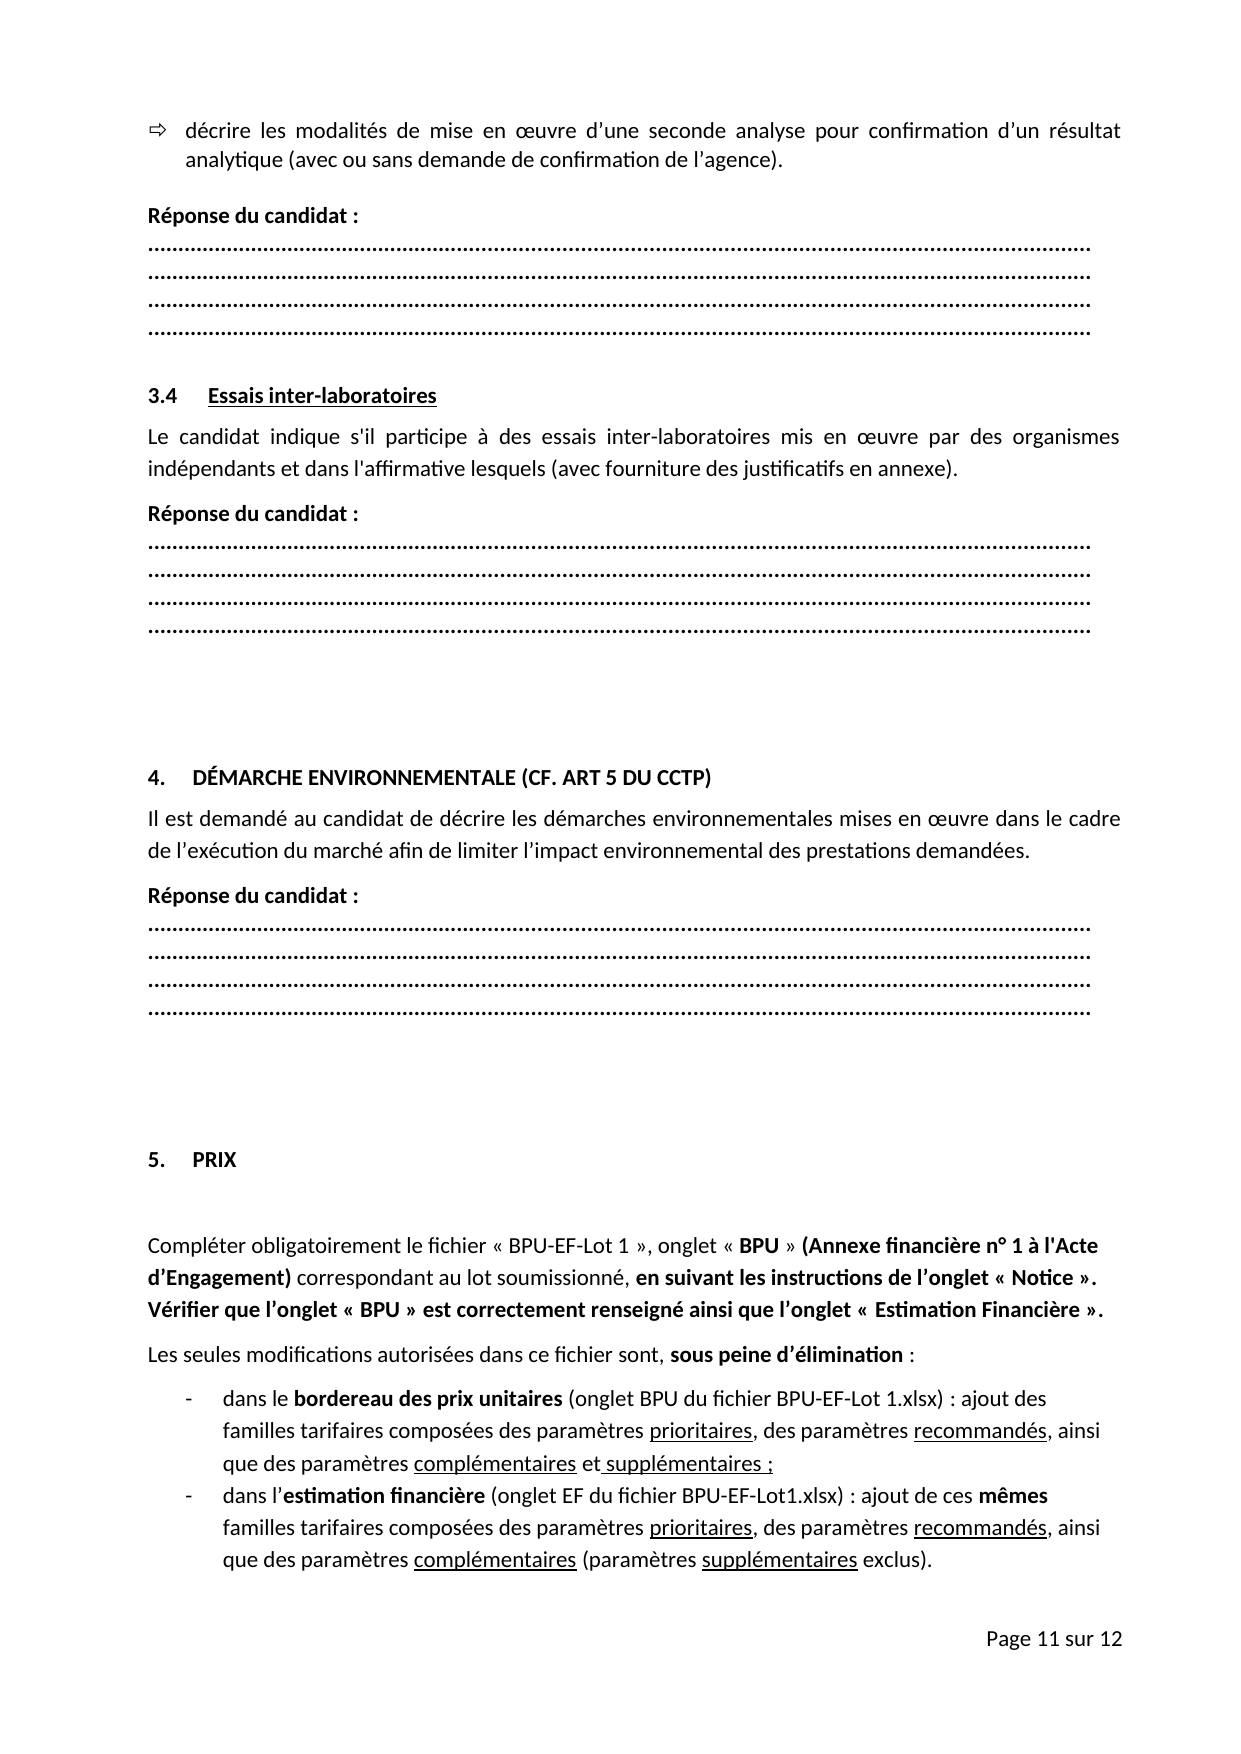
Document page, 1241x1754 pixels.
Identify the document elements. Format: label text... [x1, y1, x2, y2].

text Les seules modifications autorisées dans ce fichier sont, sous peine d’élimination : [148, 1340, 1122, 1368]
text Il est demandé au candidat de décrire les démarches environnementales mises en œuvre dans le cadre de l’exécution du marché afin de limiter l’impact environnemental des prestations demandées. [148, 804, 1122, 864]
list Démarche environnementale (cf. art 5 du CCTP) [148, 763, 1122, 791]
list Essais inter-laboratoires [148, 381, 1122, 409]
text Compléter obligatoirement le fichier « BPU-EF-Lot 1 », onglet « BPU » (Annexe financière n° 1 à l'Acte d’Engagement) correspondant au lot soumissionné, en suivant les instructions de l’onglet « Notice ». Vérifier que l’onglet « BPU » est correctement renseigné ainsi que l’onglet « Estimation Financière ». [148, 1231, 1122, 1323]
text Réponse du candidat : [148, 881, 1122, 909]
text Réponse du candidat : [148, 499, 1122, 527]
list décrire les modalités de mise en œuvre d’une seconde analyse pour confirmation d’un résultat analytique (avec ou sans demande de confirmation de l’agence). [148, 117, 1122, 173]
text Réponse du candidat : [148, 201, 1122, 229]
list Prix [148, 1146, 1122, 1173]
list dans l’estimation financière (onglet EF du fichier BPU-EF-Lot1.xlsx) : ajout de ces mêmes familles tarifaires composées des paramètres prioritaires, des paramètres recommandés, ainsi que des paramètres complémentaires (paramètres supplémentaires exclus). [185, 1481, 1122, 1573]
list dans le bordereau des prix unitaires (onglet BPU du fichier BPU-EF-Lot 1.xlsx) : ajout des familles tarifaires composées des paramètres prioritaires, des paramètres recommandés, ainsi que des paramètres complémentaires et supplémentaires ; [185, 1384, 1122, 1477]
text Le candidat indique s'il participe à des essais inter-laboratoires mis en œuvre par des organismes indépendants et dans l'affirmative lesquels (avec fourniture des justificatifs en annexe). [148, 422, 1122, 482]
